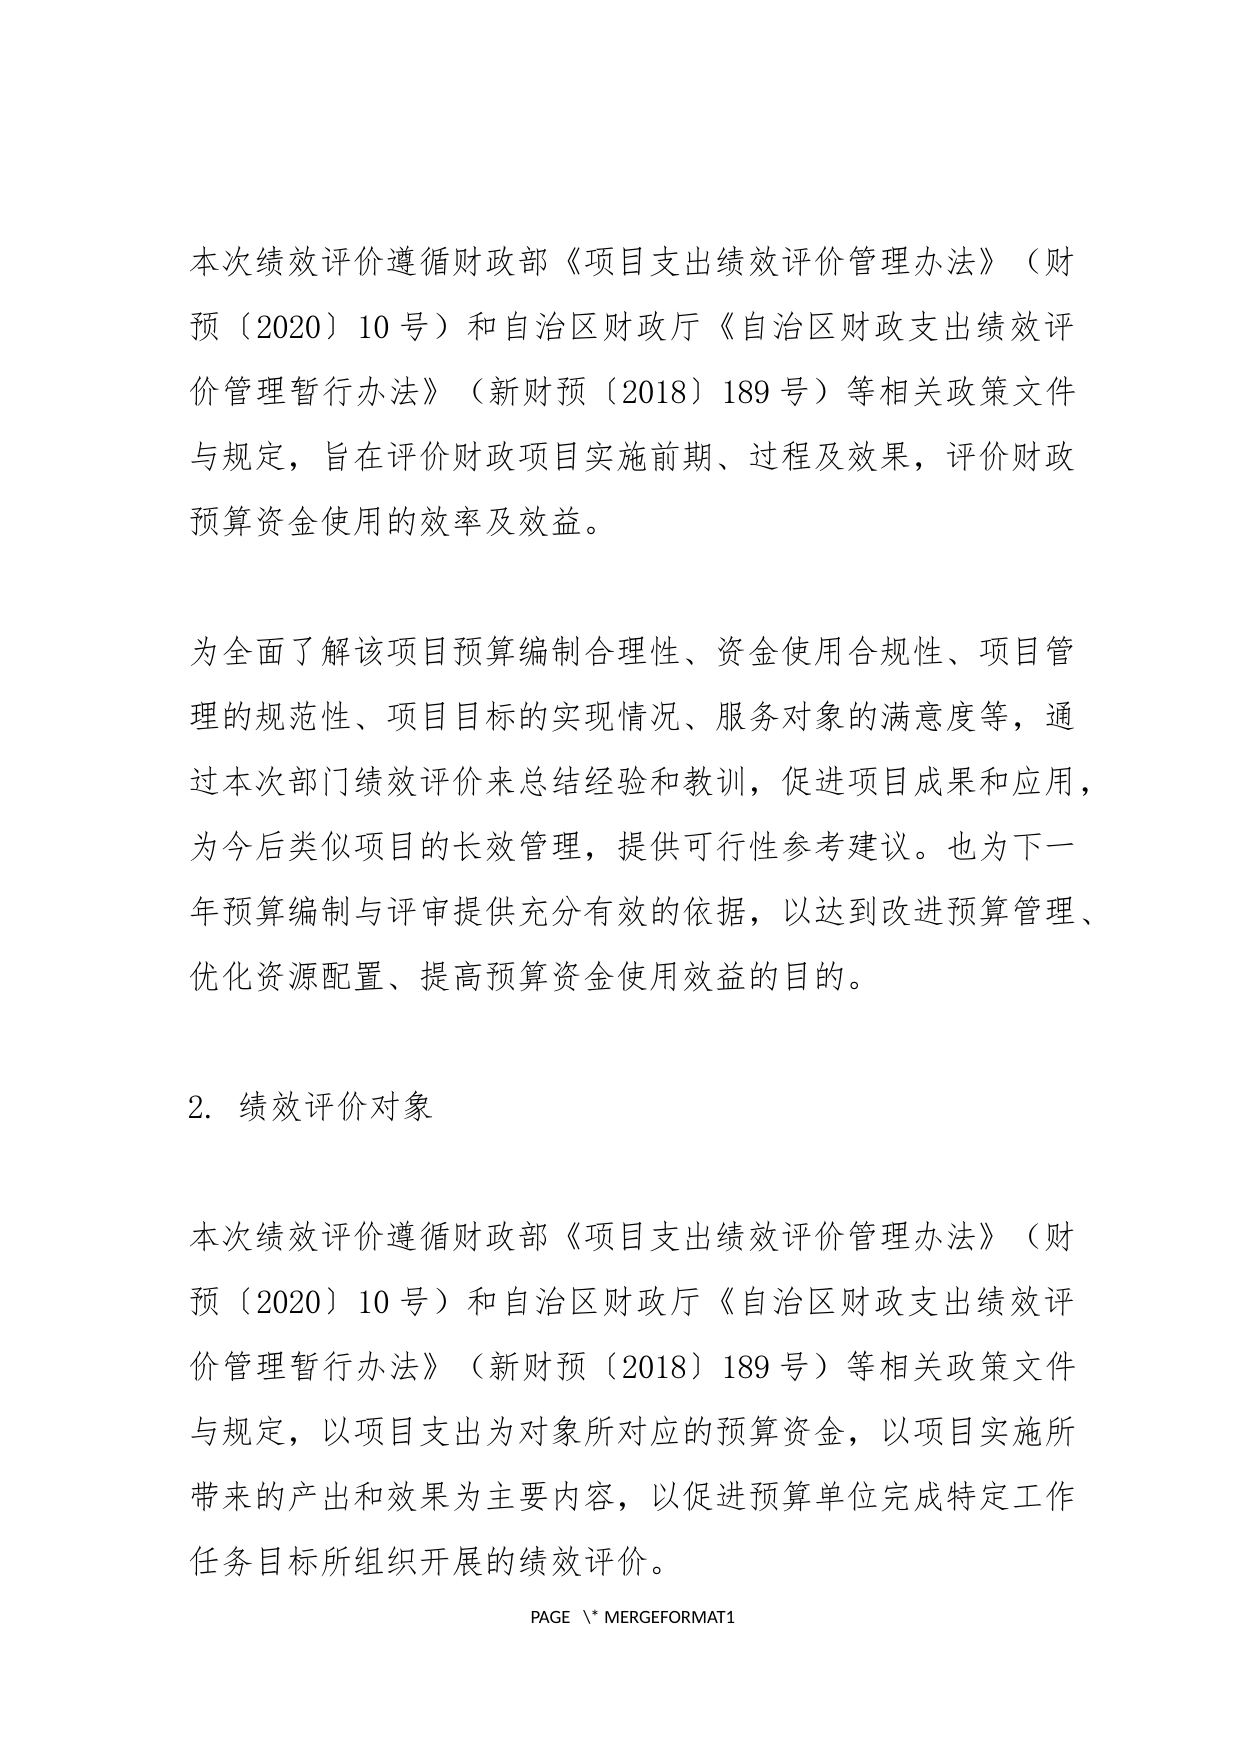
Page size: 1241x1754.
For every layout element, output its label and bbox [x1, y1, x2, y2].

text [187, 162, 1078, 1592]
